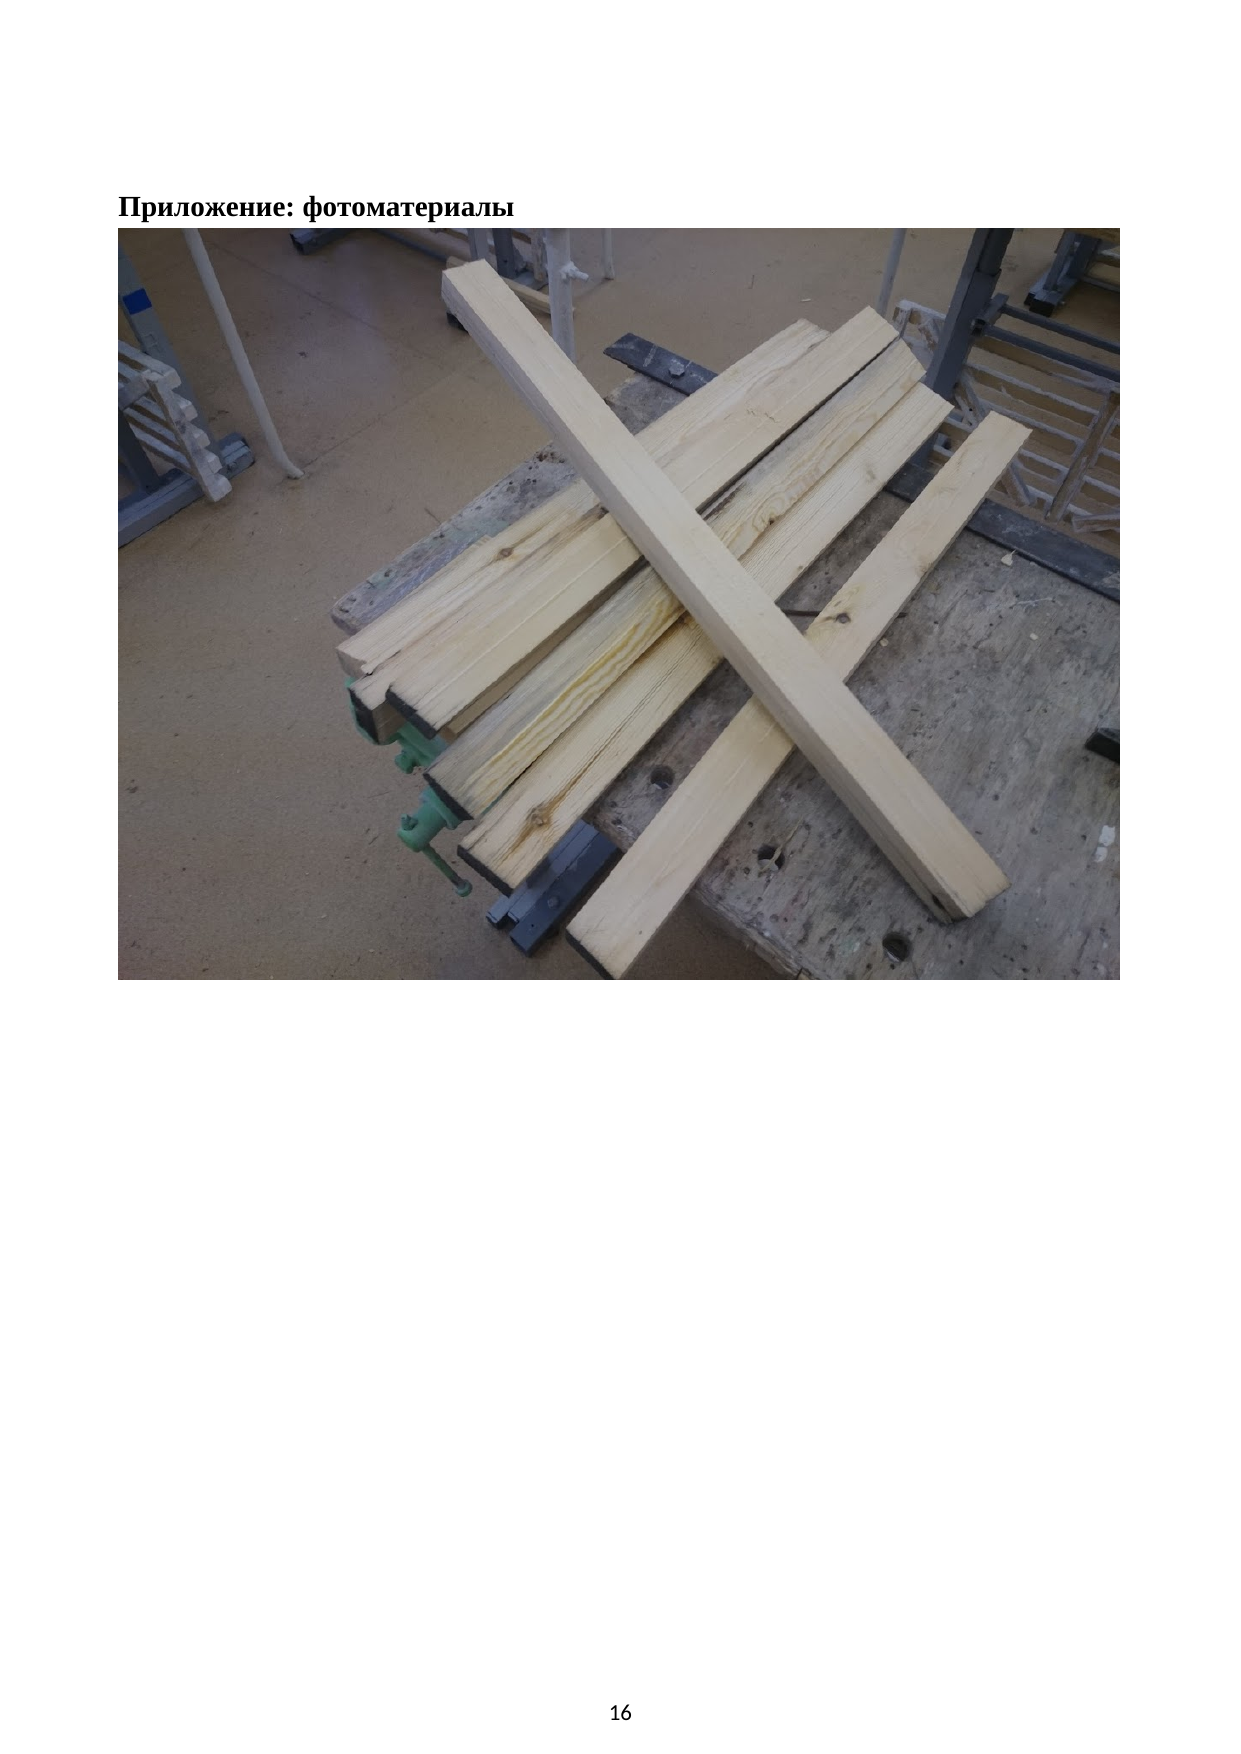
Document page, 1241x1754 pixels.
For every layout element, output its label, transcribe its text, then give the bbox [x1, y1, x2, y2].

picture [118, 228, 1120, 980]
text Приложение: фотоматериалы [118, 189, 1122, 223]
